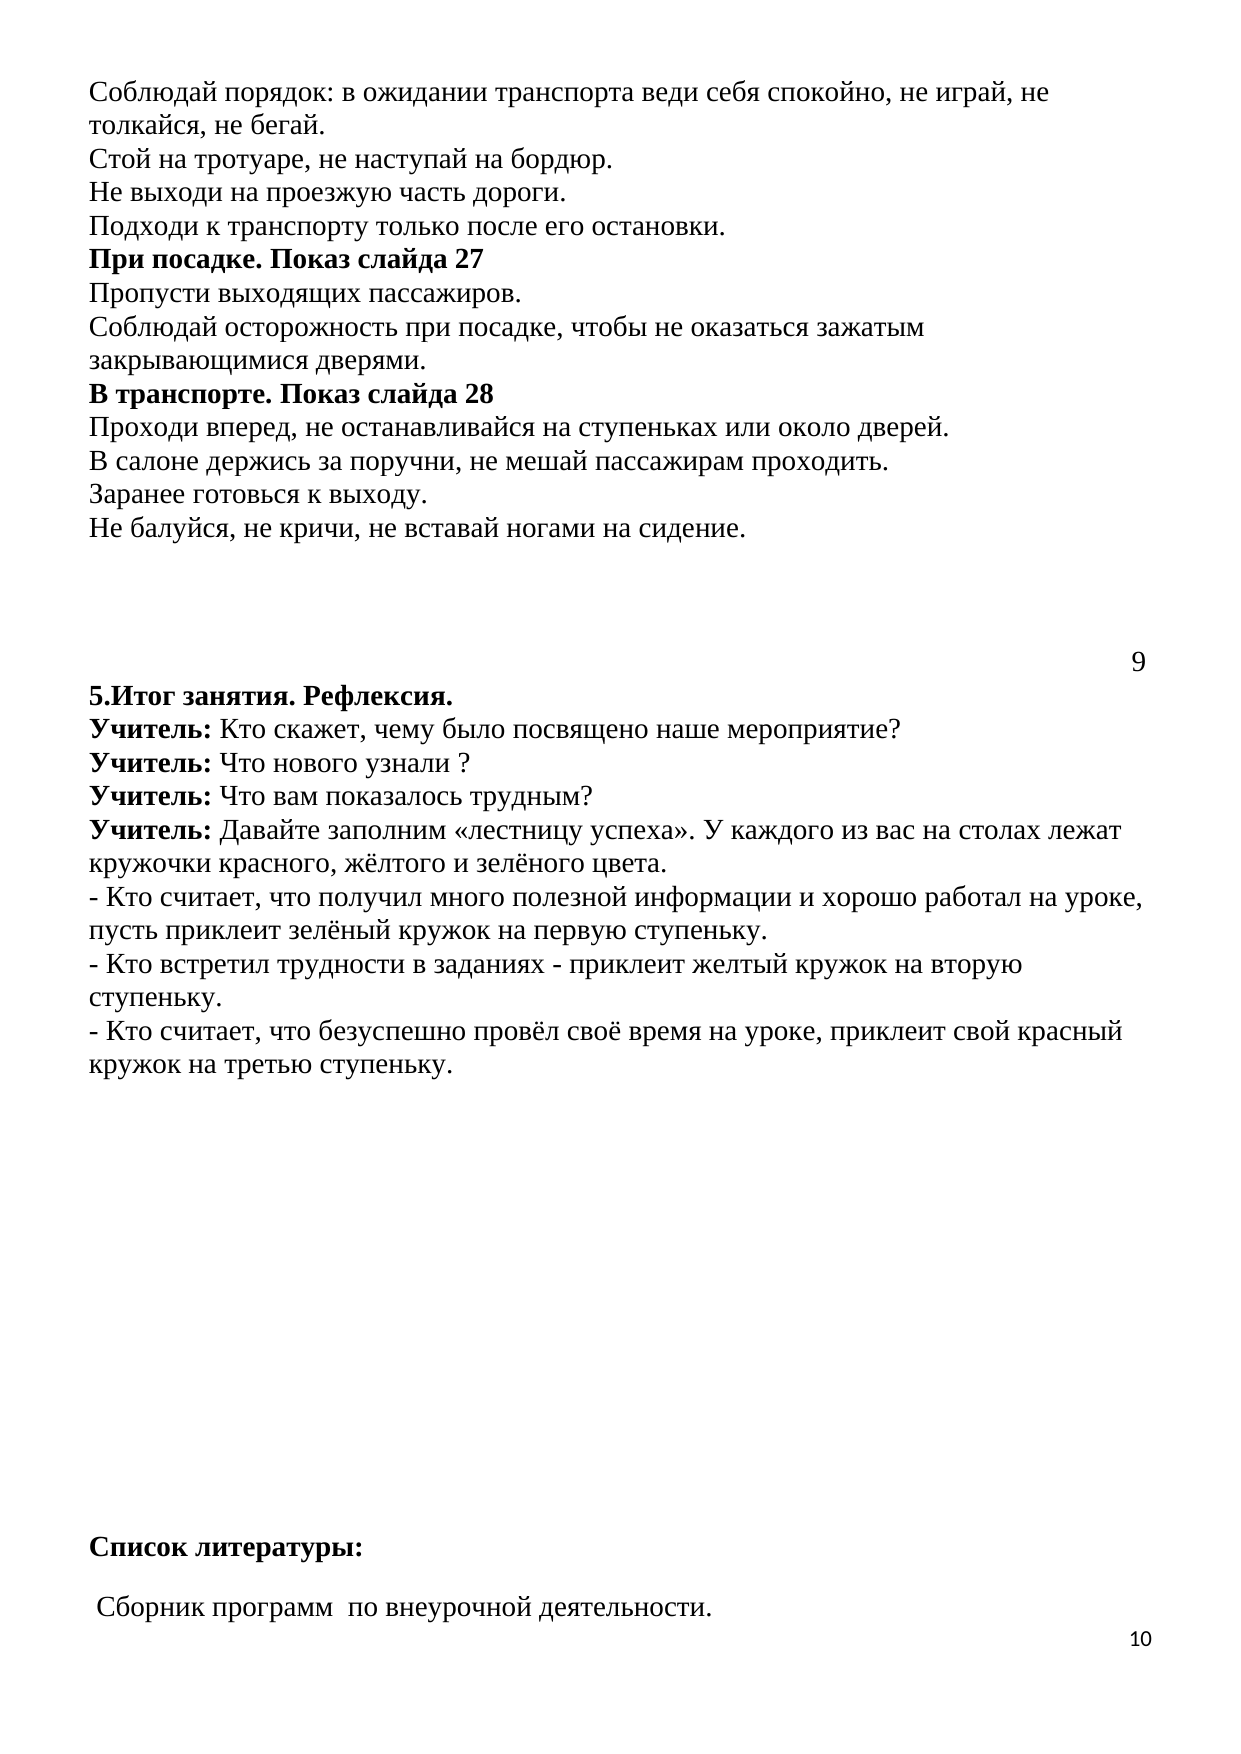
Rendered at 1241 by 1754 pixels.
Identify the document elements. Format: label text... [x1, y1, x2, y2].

text 9 [89, 644, 1152, 678]
text 5.Итог занятия. Рефлексия. [89, 678, 1152, 711]
text Сборник программ по внеурочной деятельности. [89, 1589, 1152, 1622]
text Учитель: Кто скажет, чему было посвящено наше мероприятие? Учитель: Что нового узнали ? Учитель: Что вам показалось трудным? Учитель: Давайте заполним «лестницу успеха». У каждого из вас на столах лежат кружочки красного, жёлтого и зелёного цвета. [89, 711, 1152, 879]
text Проходи вперед, не останавливайся на ступеньках или около дверей. В салоне держись за поручни, не мешай пассажирам проходить. Заранее готовься к выходу. Не балуйся, не кричи, не вставай ногами на сидение. [428, 409, 1152, 543]
text Список литературы: [89, 1529, 1152, 1563]
text - Кто считает, что получил много полезной информации и хорошо работал на уроке, пусть приклеит зелёный кружок на первую ступеньку. [89, 879, 1152, 946]
text - Кто встретил трудности в заданиях - приклеит желтый кружок на вторую ступеньку. [89, 946, 1152, 1013]
text Соблюдай порядок: в ожидании транспорта веди себя спокойно, не играй, не толкайся, не бегай. Стой на тротуаре, не наступай на бордюр. Не выходи на проезжую часть дороги. Подходи к транспорту только после его остановки. При посадке. Показ слайда 27 Пропусти выходящих пассажиров. Соблюдай осторожность при посадке, чтобы не оказаться зажатым закрывающимися дверями. В транспорте. Показ слайда 28 [89, 74, 1152, 409]
text - Кто считает, что безуспешно провёл своё время на уроке, приклеит свой красный кружок на третью ступеньку. [89, 1013, 1152, 1080]
